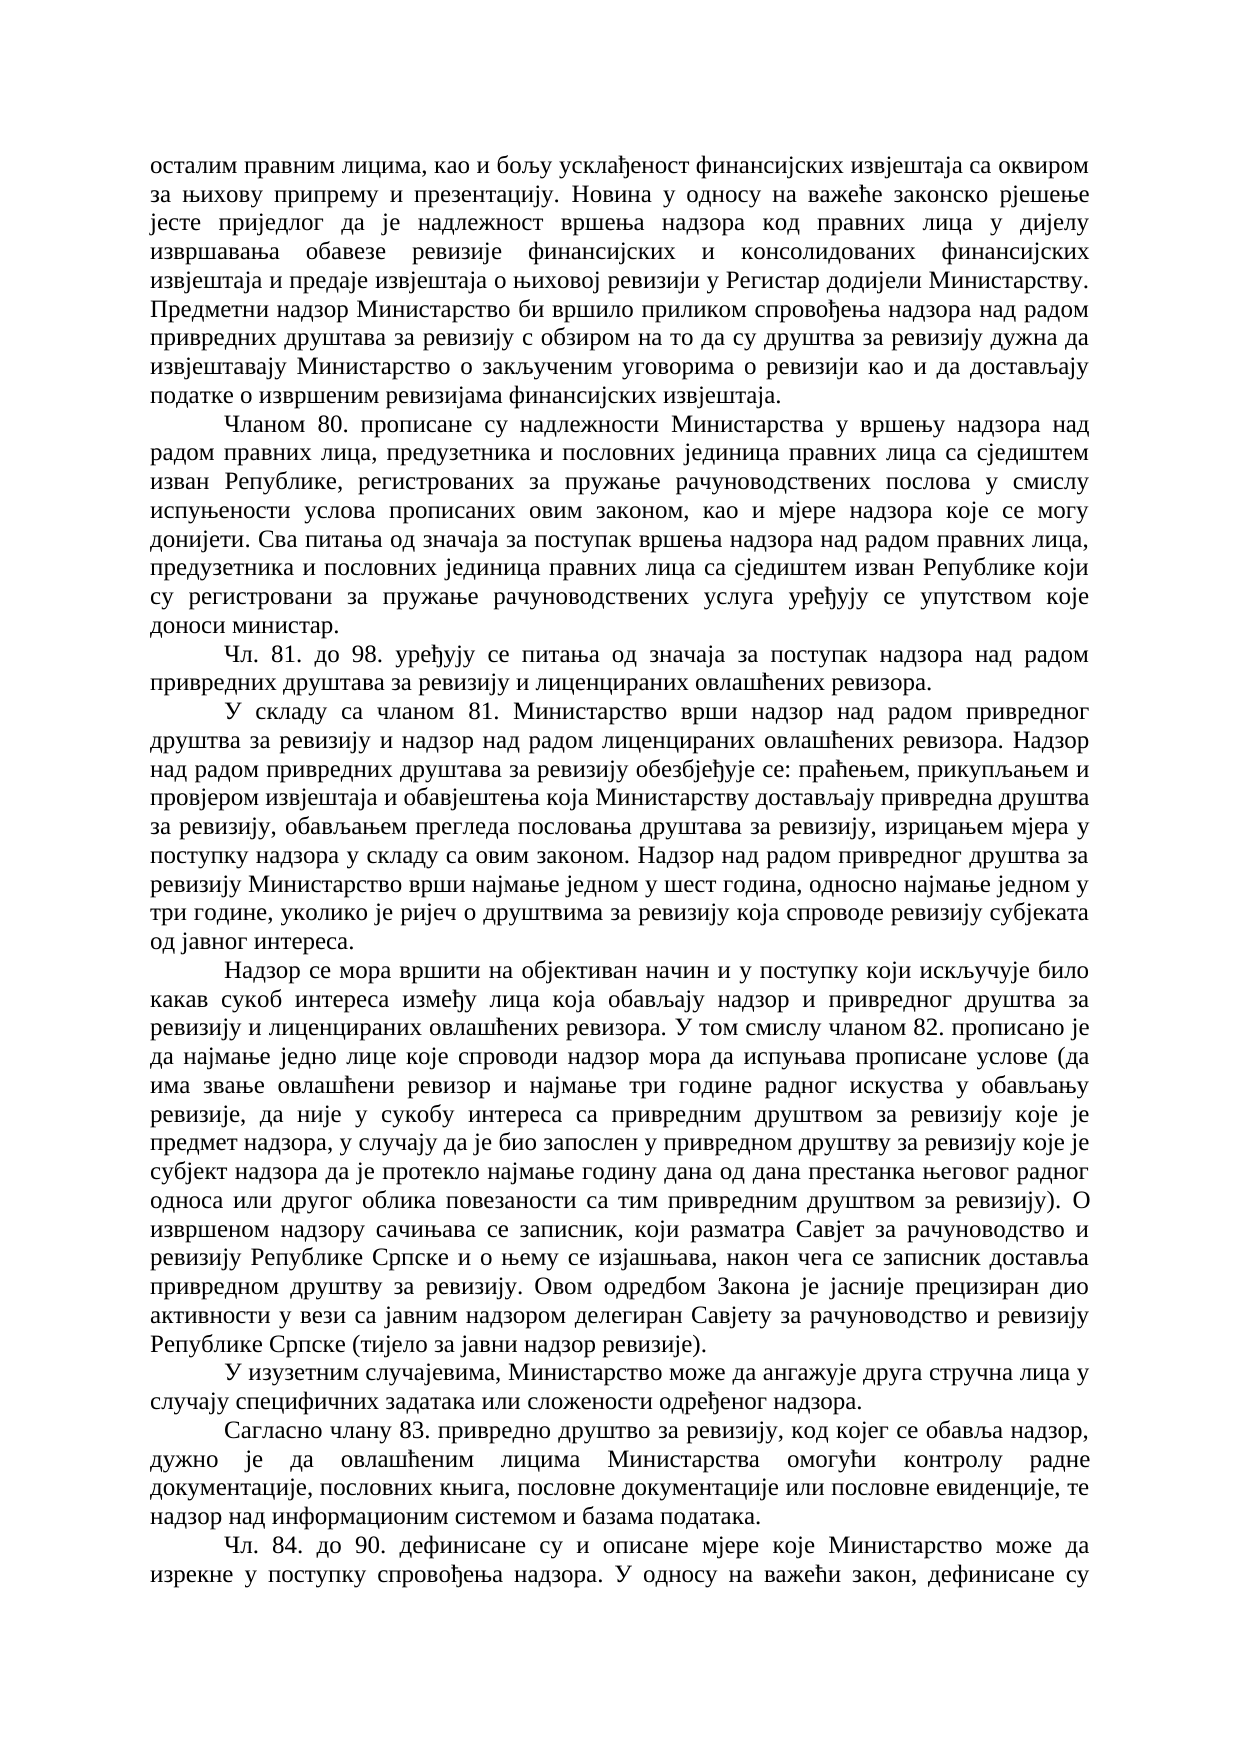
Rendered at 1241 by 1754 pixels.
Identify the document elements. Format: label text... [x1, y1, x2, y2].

text У изузетним случајевима, Министарство може да ангажује друга стручна лица у случају специфичних задатака или сложености одређеног надзора. [150, 1357, 1090, 1415]
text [150, 150, 1090, 409]
text Чл. 81. до 98. уређују се питања од значаја за поступак надзора над радом привредних друштава за ревизију и лиценцираних овлашћених ревизора. [150, 639, 1090, 696]
text Сагласно члану 83. привредно друштво за ревизију, код којег се обавља надзор, дужно је да овлашћеним лицима Министарства омогући контролу радне документације, пословних књига, пословне документације или пословне евиденције, те надзор над информационим системом и базама података. [150, 1415, 1090, 1530]
text Чланом 80. прописане су надлежности Министарства у вршењу надзора над радом правних лица, предузетника и пословних јединица правних лица са сједиштем изван Републике, регистрованих за пружање рачуноводствених послова у смислу испуњености услова прописаних овим законом, као и мјере надзора које се могу донијети. Сва питања од значаја за поступак вршења надзора над радом правних лица, предузетника и пословних јединица правних лица са сједиштем изван Републике који су регистровани за пружање рачуноводствених услуга уређују се упутством које доноси министар. [150, 409, 1090, 639]
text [150, 1530, 1090, 1587]
text У складу са чланом 81. Министарство врши надзор над радом привредног друштва за ревизију и надзор над радом лиценцираних овлашћених ревизора. Надзор над радом привредних друштава за ревизију обезбјеђује се: праћењем, прикупљањем и провјером извјештаја и обавјештења која Министарству достављају привредна друштва за ревизију, обављањем прегледа пословања друштава за ревизију, изрицањем мјера у поступку надзора у складу са овим законом. Надзор над радом привредног друштва за ревизију Министарство врши најмање једном у шест година, односно најмање једном у три године, уколико је ријеч о друштвима за ревизију која спроводе ревизију субјеката од јавног интереса. [150, 696, 1090, 955]
text Надзор се мора вршити на објективан начин и у поступку који искључује било какав сукоб интереса између лица која обављају надзор и привредног друштва за ревизију и лиценцираних овлашћених ревизора. У том смислу чланом 82. прописано је да најмање једно лице које спроводи надзор мора да испуњава прописане услове (да има звање овлашћени ревизор и најмање три године радног искуства у обављању ревизије, да није у сукобу интереса са привредним друштвом за ревизију које је предмет надзора, у случају да је био запослен у привредном друштву за ревизију које је субјект надзора да је протекло најмање годину дана од дана престанка његовог радног односа или другог облика повезаности са тим привредним друштвом за ревизију). О извршеном надзору сачињава се записник, који разматра Савјет за рачуноводство и ревизију Републике Српске и о њему се изјашњава, након чега се записник доставља привредном друштву за ревизију. Овом одредбом Закона је јасније прецизиран дио активности у вези са јавним надзором делегиран Савјету за рачуноводство и ревизију Републике Српске (тијело за јавни надзор ревизије). [150, 955, 1090, 1357]
